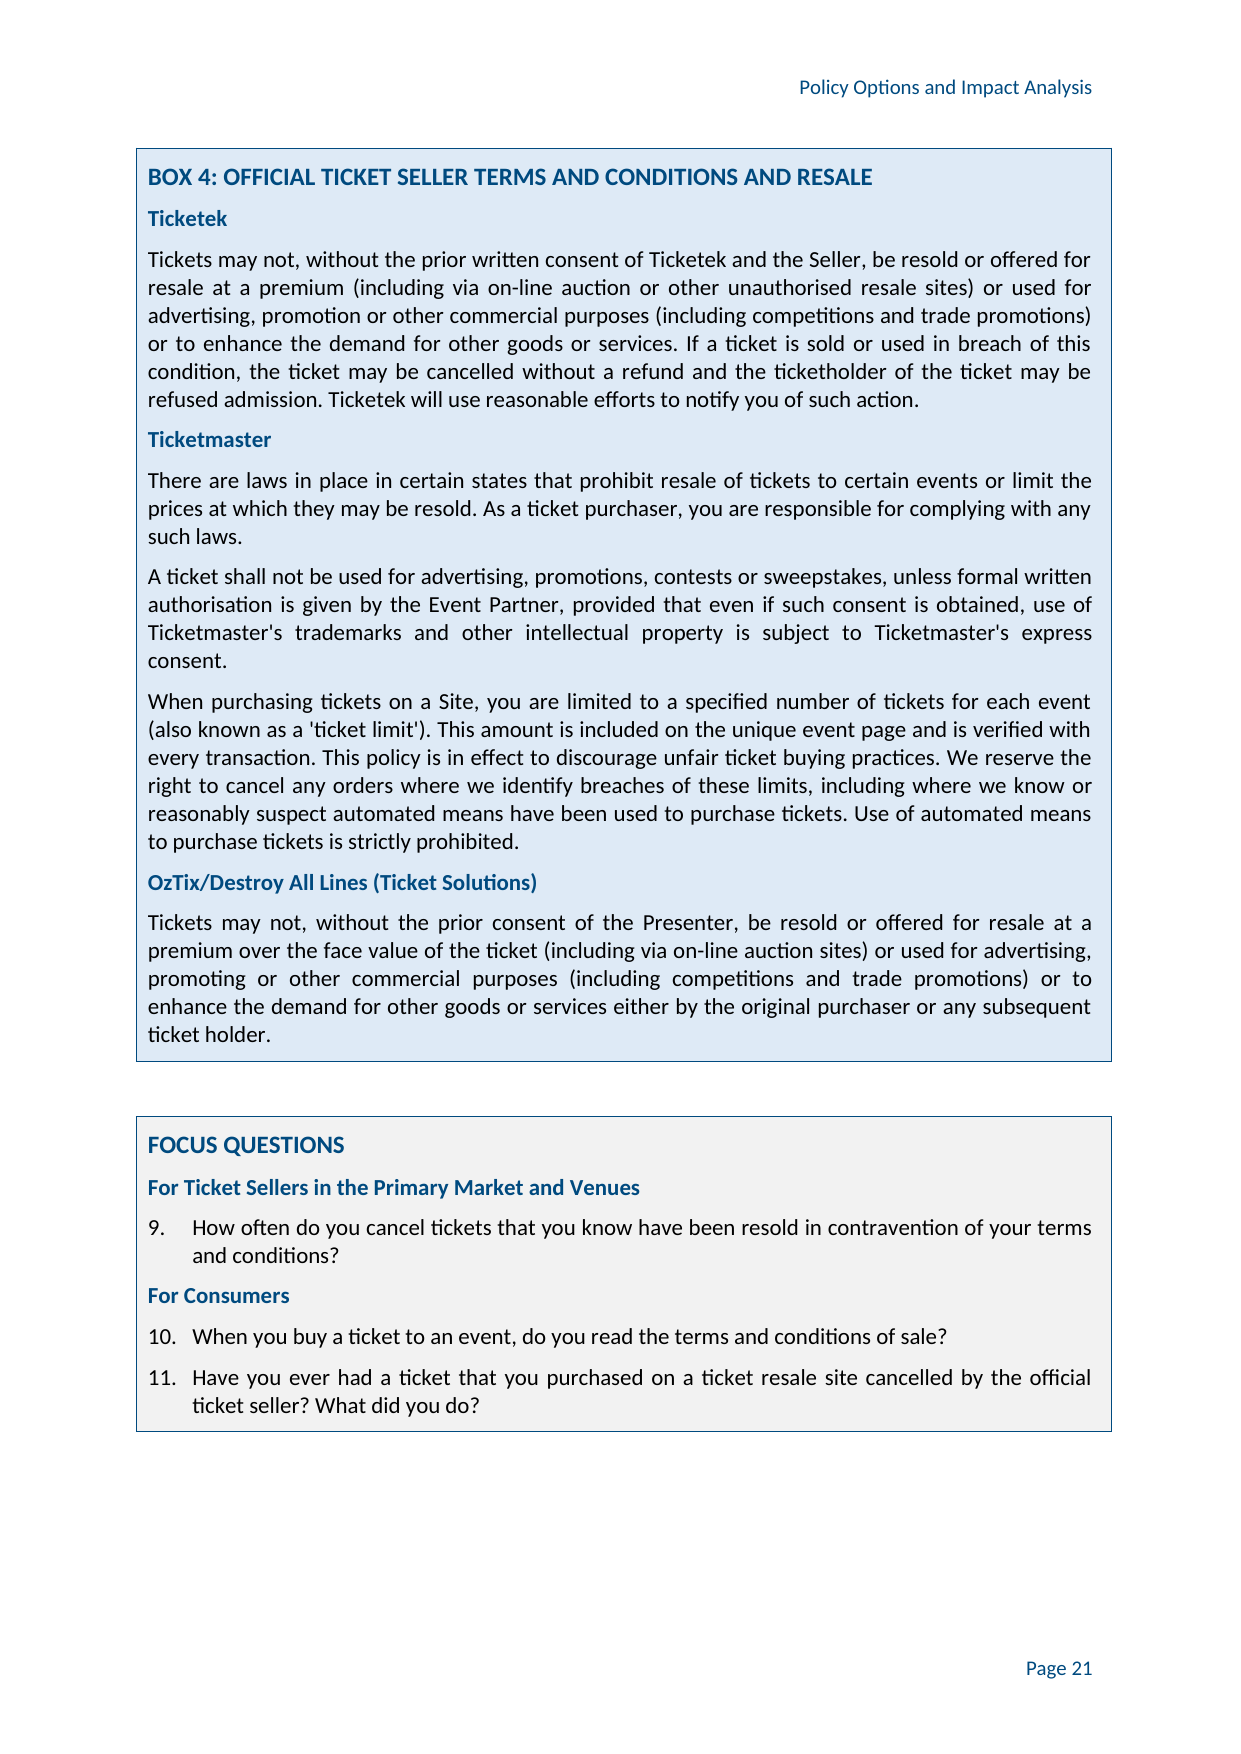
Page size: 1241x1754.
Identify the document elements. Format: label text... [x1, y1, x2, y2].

table_header FOCUS QUESTIONS For Ticket Sellers in the Primary Market and Venues How often do you cancel tickets that you know have been resold in contravention of your terms and conditions? For Consumers When you buy a ticket to an event, do you read the terms and conditions of sale? Have you ever had a ticket that you purchased on a ticket resale site cancelled by the official ticket seller? What did you do? [137, 1117, 1111, 1431]
table_header Box 4: Official Ticket Seller Terms and Conditions and Resale Ticketek Tickets may not, without the prior written consent of Ticketek and the Seller, be resold or offered for resale at a premium (including via on-line auction or other unauthorised resale sites) or used for advertising, promotion or other commercial purposes (including competitions and trade promotions) or to enhance the demand for other goods or services. If a ticket is sold or used in breach of this condition, the ticket may be cancelled without a refund and the ticketholder of the ticket may be refused admission. Ticketek will use reasonable efforts to notify you of such action. Ticketmaster There are laws in place in certain states that prohibit resale of tickets to certain events or limit the prices at which they may be resold. As a ticket purchaser, you are responsible for complying with any such laws. A ticket shall not be used for advertising, promotions, contests or sweepstakes, unless formal written authorisation is given by the Event Partner, provided that even if such consent is obtained, use of Ticketmaster's trademarks and other intellectual property is subject to Ticketmaster's express consent. When purchasing tickets on a Site, you are limited to a specified number of tickets for each event (also known as a 'ticket limit'). This amount is included on the unique event page and is verified with every transaction. This policy is in effect to discourage unfair ticket buying practices. We reserve the right to cancel any orders where we identify breaches of these limits, including where we know or reasonably suspect automated means have been used to purchase tickets. Use of automated means to purchase tickets is strictly prohibited. OzTix/Destroy All Lines (Ticket Solutions) Tickets may not, without the prior consent of the Presenter, be resold or offered for resale at a premium over the face value of the ticket (including via on-line auction sites) or used for advertising, promoting or other commercial purposes (including competitions and trade promotions) or to enhance the demand for other goods or services either by the original purchaser or any subsequent ticket holder. [137, 149, 1111, 1061]
